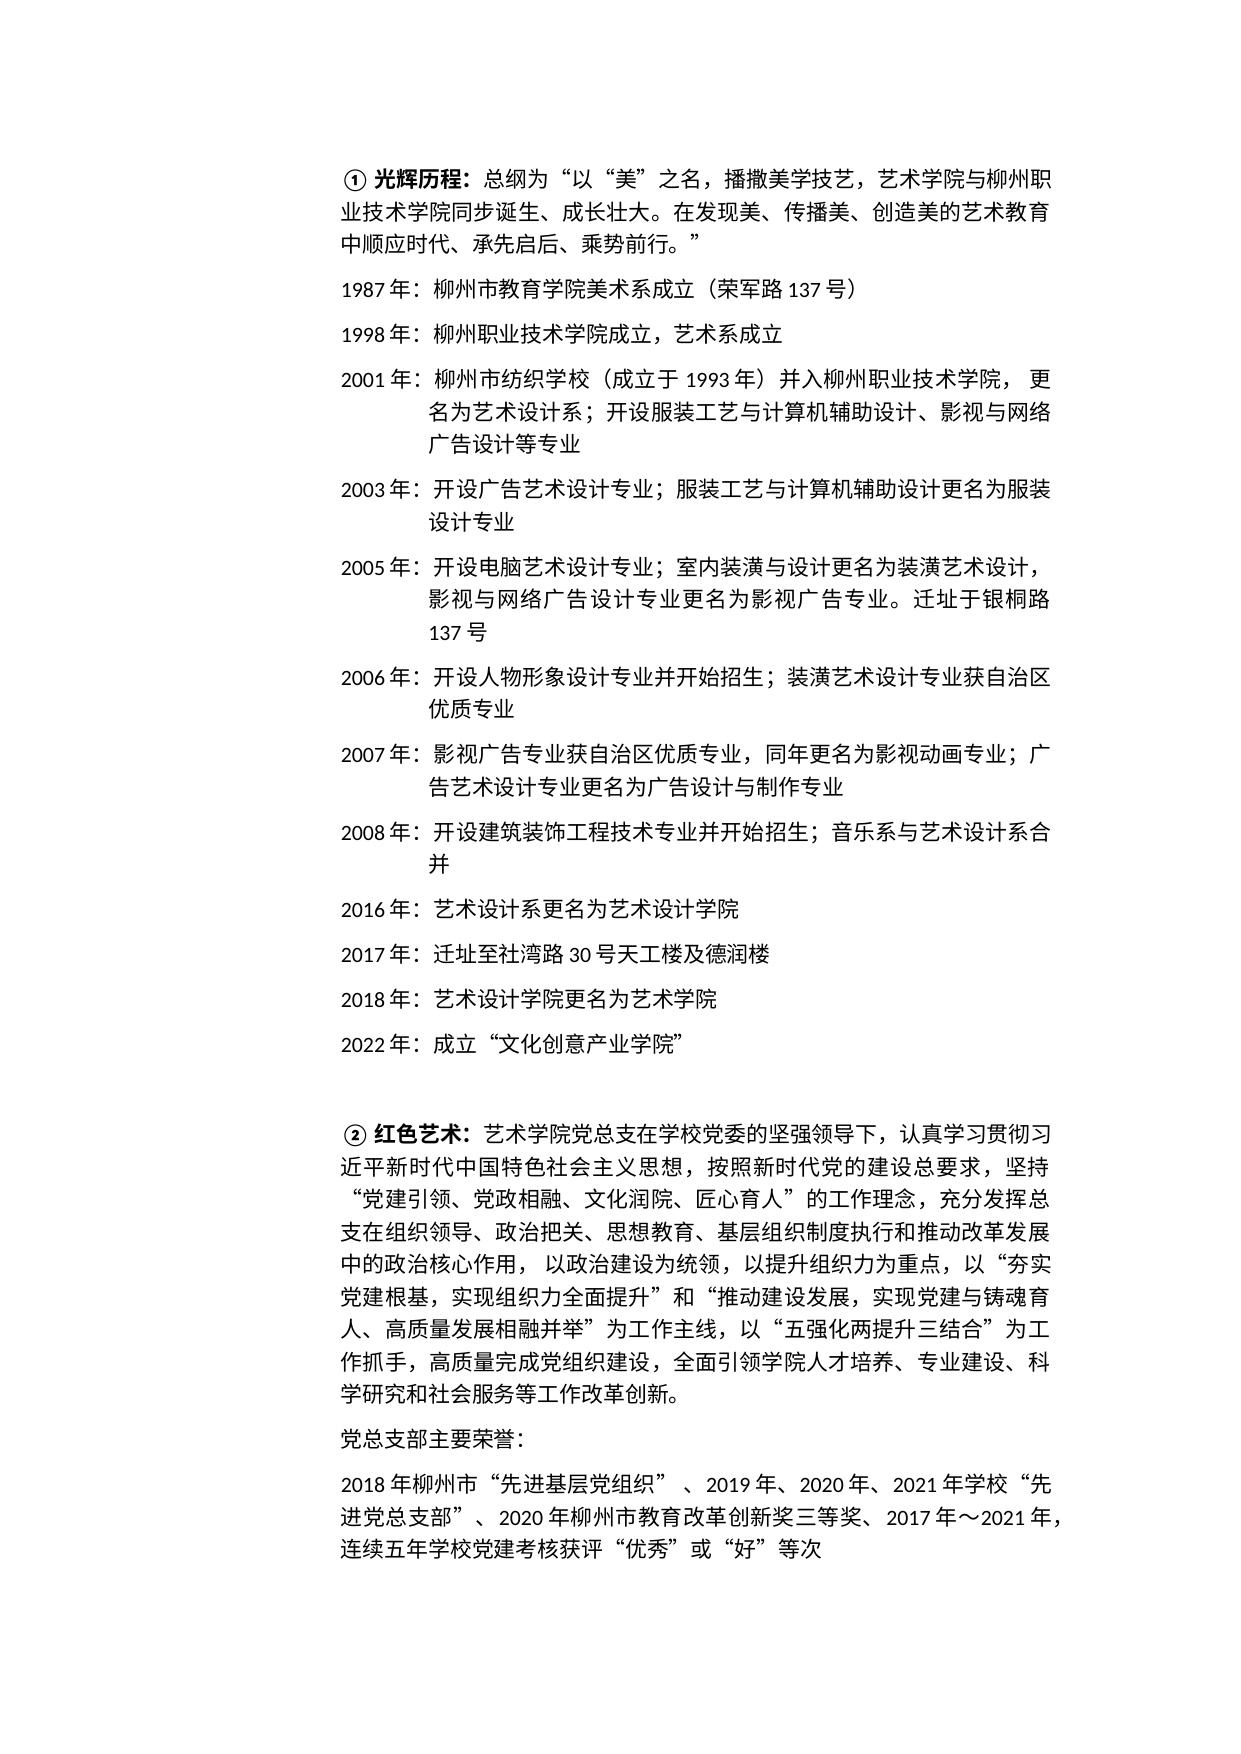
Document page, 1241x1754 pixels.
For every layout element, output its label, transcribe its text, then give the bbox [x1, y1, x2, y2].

text ①光辉历程：总纲为“以“美”之名，播撒美学技艺，艺术学院与柳州职业技术学院同步诞生、成长壮大。在发现美、传播美、创造美的艺术教育中顺应时代、承先启后、乘势前行。” [341, 162, 1053, 259]
text 党总支部主要荣誉： [341, 1422, 1053, 1454]
text 2018年：艺术设计学院更名为艺术学院 [187, 982, 1053, 1014]
text ②红色艺术：艺术学院党总支在学校党委的坚强领导下，认真学习贯彻习近平新时代中国特色社会主义思想，按照新时代党的建设总要求，坚持“党建引领、党政相融、文化润院、匠心育人”的工作理念，充分发挥总支在组织领导、政治把关、思想教育、基层组织制度执行和推动改革发展中的政治核心作用， 以政治建设为统领，以提升组织力为重点，以“夯实党建根基，实现组织力全面提升”和“推动建设发展，实现党建与铸魂育人、高质量发展相融并举”为工作主线，以“五强化两提升三结合”为工作抓手，高质量完成党组织建设，全面引领学院人才培养、专业建设、科学研究和社会服务等工作改革创新。 [341, 1117, 1053, 1409]
text 1998年：柳州职业技术学院成立，艺术系成立 [187, 317, 1053, 349]
text 1987年：柳州市教育学院美术系成立（荣军路137号） [187, 272, 1053, 304]
text 2018年柳州市“先进基层党组织” 、2019年、2020年、2021年学校“先进党总支部”、2020年柳州市教育改革创新奖三等奖、2017年～2021年，连续五年学校党建考核获评“优秀”或“好”等次 [341, 1467, 1053, 1564]
text 2007年：影视广告专业获自治区优质专业，同年更名为影视动画专业；广告艺术设计专业更名为广告设计与制作专业 [341, 737, 1053, 802]
text 2008年：开设建筑装饰工程技术专业并开始招生；音乐系与艺术设计系合并 [341, 814, 1053, 879]
text 2001年：柳州市纺织学校（成立于1993年）并入柳州职业技术学院， 更名为艺术设计系；开设服装工艺与计算机辅助设计、影视与网络广告设计等专业 [341, 362, 1053, 459]
text 2022年：成立“文化创意产业学院” [187, 1027, 1053, 1059]
text 2017年：迁址至社湾路30号天工楼及德润楼 [187, 937, 1053, 969]
text 2003年：开设广告艺术设计专业；服装工艺与计算机辅助设计更名为服装设计专业 [341, 472, 1053, 537]
text 2005年：开设电脑艺术设计专业；室内装潢与设计更名为装潢艺术设计，影视与网络广告设计专业更名为影视广告专业。迁址于银桐路137号 [341, 549, 1053, 647]
text 2006年：开设人物形象设计专业并开始招生；装潢艺术设计专业获自治区优质专业 [341, 659, 1053, 724]
text 2016年：艺术设计系更名为艺术设计学院 [187, 892, 1053, 924]
